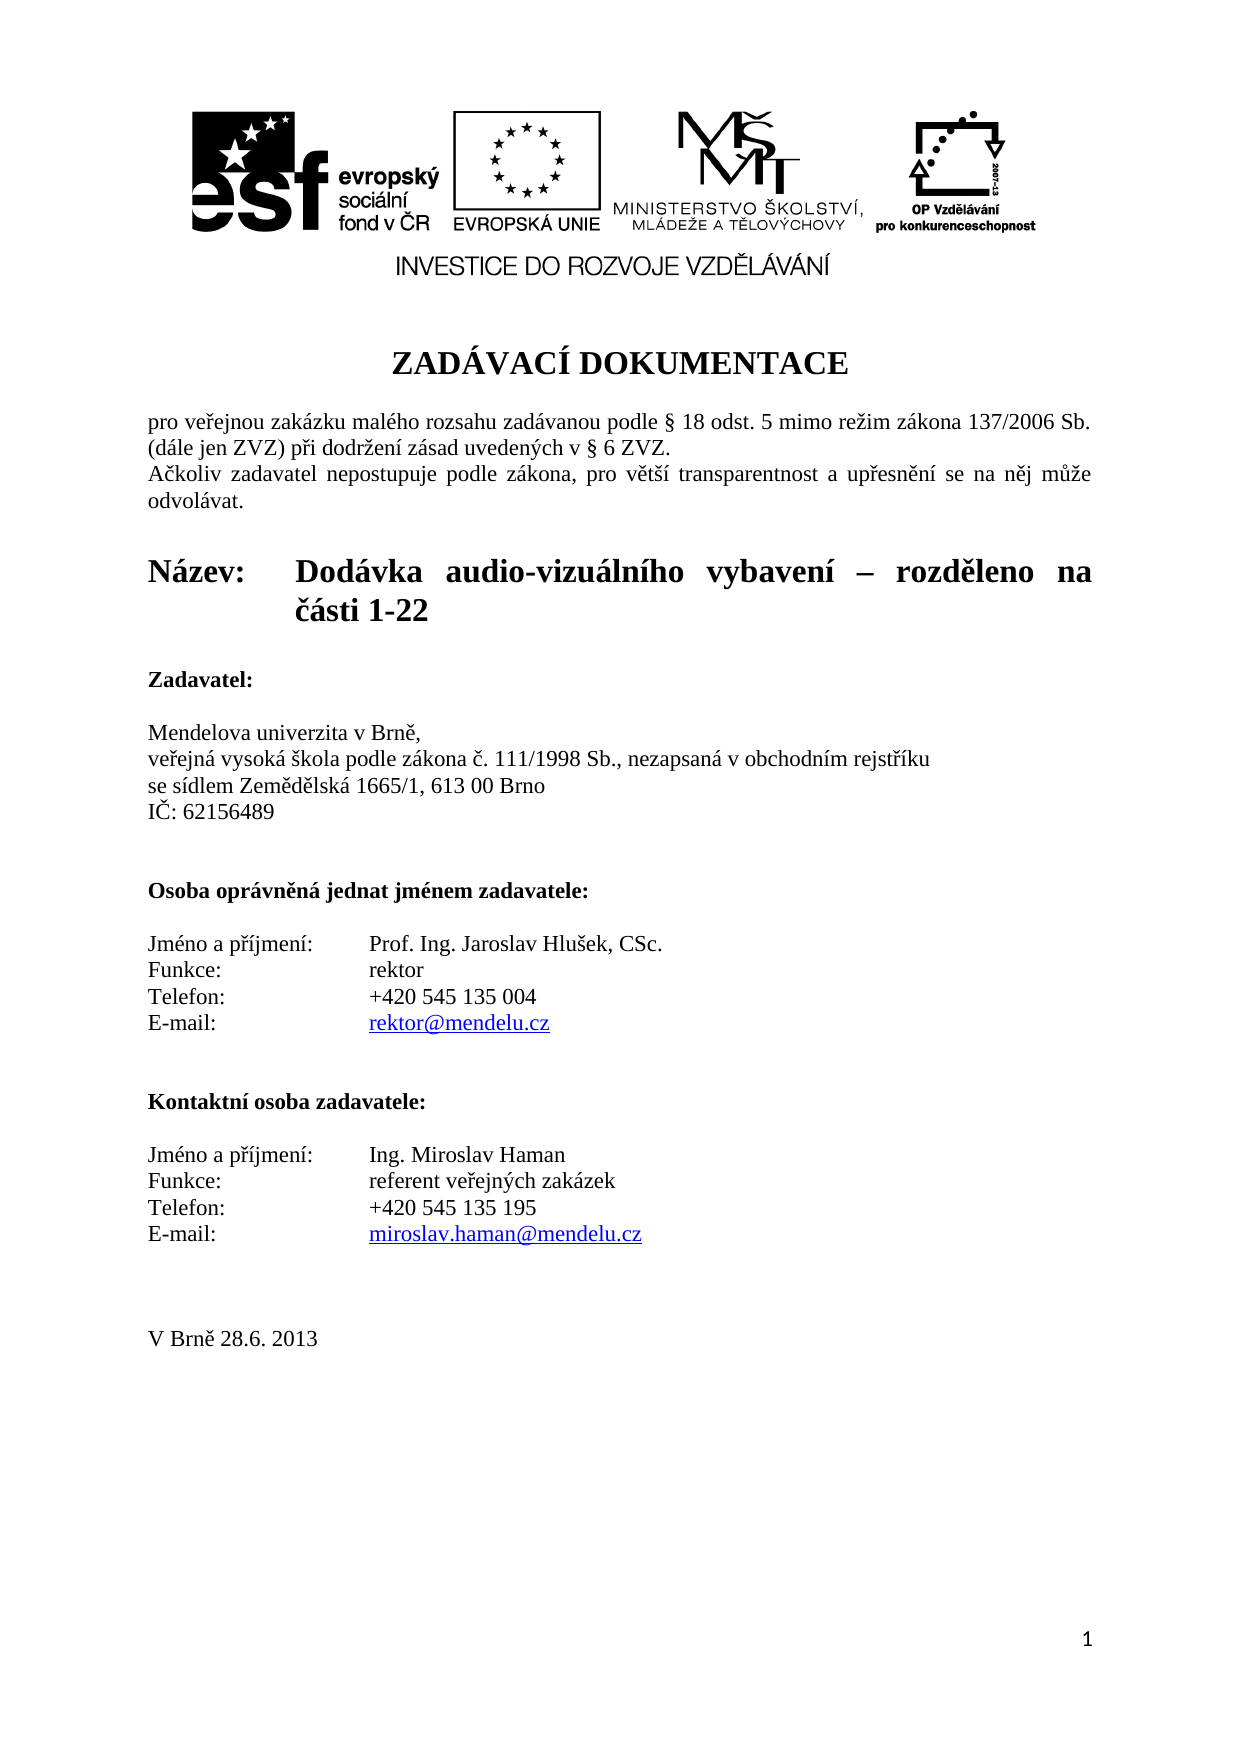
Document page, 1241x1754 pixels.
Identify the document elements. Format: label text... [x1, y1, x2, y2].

text pro veřejnou zakázku malého rozsahu zadávanou podle § 18 odst. 5 mimo režim zákona 137/2006 Sb. (dále jen ZVZ) při dodržení zásad uvedených v § 6 ZVZ. [148, 408, 1093, 460]
text Mendelova univerzita v Brně, [148, 719, 1093, 746]
text Funkce: rektor [148, 956, 1093, 983]
text Jméno a příjmení: Ing. Miroslav Haman [148, 1141, 1093, 1167]
text E-mail: rektor@mendelu.cz [148, 1009, 1093, 1035]
picture [147, 73, 1093, 305]
text Zadavatel: [148, 666, 1093, 693]
text veřejná vysoká škola podle zákona č. 111/1998 Sb., nezapsaná v obchodním rejstříku [148, 746, 1093, 772]
text Ačkoliv zadavatel nepostupuje podle zákona, pro větší transparentnost a upřesnění se na něj může odvolávat. [148, 460, 1093, 513]
text Funkce: referent veřejných zakázek [148, 1167, 1093, 1193]
text Osoba oprávněná jednat jménem zadavatele: [148, 877, 1093, 904]
text se sídlem Zemědělská 1665/1, 613 00 Brno [148, 772, 1093, 798]
text ZADÁVACÍ DOKUMENTACE [148, 343, 1093, 381]
text Název: Dodávka audio-vizuálního vybavení – rozděleno na části 1-22 [148, 551, 1093, 628]
text Jméno a příjmení: Prof. Ing. Jaroslav Hlušek, CSc. [148, 930, 1093, 956]
text Kontaktní osoba zadavatele: [148, 1088, 1093, 1114]
text Telefon: +420 545 135 004 [148, 983, 1093, 1009]
text V Brně 28.6. 2013 [148, 1325, 1093, 1352]
text Telefon: +420 545 135 195 [148, 1193, 1093, 1220]
text IČ: 62156489 [148, 798, 1093, 824]
text E-mail: miroslav.haman@mendelu.cz [148, 1220, 1093, 1246]
